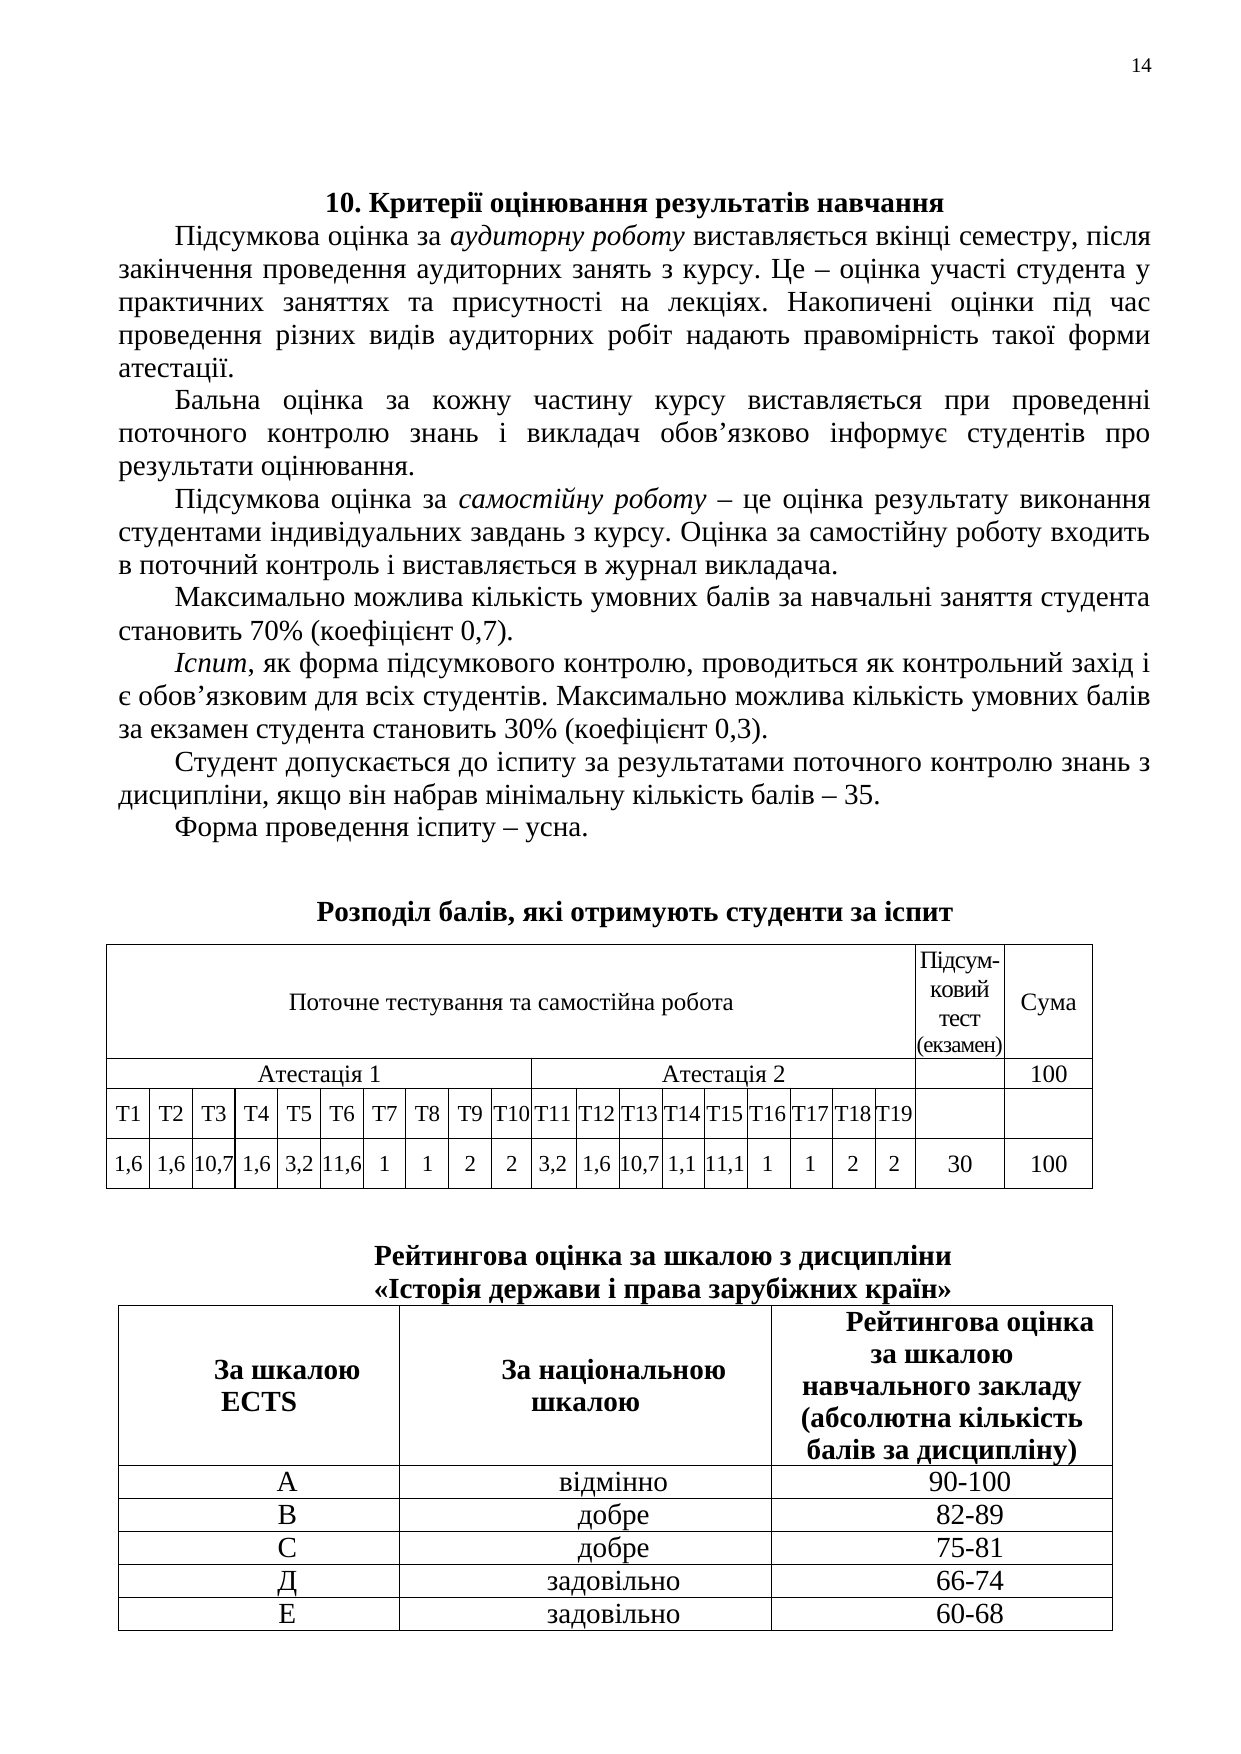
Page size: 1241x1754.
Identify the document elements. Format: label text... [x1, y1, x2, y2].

table_cell 30 [916, 1139, 1004, 1188]
text Підсумкова оцінка за самостійну роботу – це оцінка результату виконання студентами індивідуальних завдань з курсу. Оцінка за самостійну роботу входить в поточний контроль і виставляється в журнал викладача. [118, 482, 1152, 581]
table_cell 2 [492, 1139, 531, 1188]
table_cell [1005, 1089, 1092, 1138]
table_cell Т11 [532, 1089, 576, 1138]
table_cell 100 [1005, 1139, 1092, 1188]
table_header За шкалою ЕCТS [119, 1306, 399, 1465]
table_cell Т4 [236, 1089, 277, 1138]
table_cell В [119, 1499, 399, 1531]
table_cell 11,6 [321, 1139, 363, 1188]
table_cell Т6 [321, 1089, 363, 1138]
table_cell Т8 [406, 1089, 448, 1138]
table_cell А [119, 1466, 399, 1498]
table_cell Атестація 2 [532, 1059, 915, 1087]
table_cell Т18 [833, 1089, 875, 1138]
table_cell 1,1 [663, 1139, 704, 1188]
text Максимально можлива кількість умовних балів за навчальні заняття студента становить 70% (коефіцієнт 0,7). [118, 581, 1152, 646]
table_cell Т17 [791, 1089, 832, 1138]
table_cell Т16 [748, 1089, 790, 1138]
table_cell 1,6 [107, 1139, 149, 1188]
table_cell Т5 [278, 1089, 320, 1138]
table_header Підсум-ковий тест (екзамен) [916, 945, 1004, 1058]
text Іспит, як форма підсумкового контролю, проводиться як контрольний захід і є обов’язковим для всіх студентів. Максимально можлива кількість умовних балів за екзамен студента становить 30% (коефіцієнт 0,3). [118, 646, 1152, 745]
table_cell 11,1 [705, 1139, 747, 1188]
table_cell 1,6 [577, 1139, 619, 1188]
table_cell 60-68 [772, 1598, 1112, 1629]
text Бальна оцінка за кожну частину курсу виставляється при проведенні поточного контролю знань і викладач обов’язково інформує студентів про результати оцінювання. [118, 383, 1152, 482]
table_cell 3,2 [532, 1139, 576, 1188]
table_cell 1 [364, 1139, 405, 1188]
table_cell 100 [1005, 1059, 1092, 1087]
table_cell добре [400, 1499, 771, 1531]
text Рейтингова оцінка за шкалою з дисципліни [118, 1239, 1152, 1272]
table_cell Е [119, 1598, 399, 1629]
table_cell Т14 [663, 1089, 704, 1138]
table_cell Т13 [620, 1089, 662, 1138]
table_cell Т1 [107, 1089, 149, 1138]
table_cell Т12 [577, 1089, 619, 1138]
table_cell Т9 [449, 1089, 491, 1138]
table_header Сума [1005, 945, 1092, 1058]
table_cell 75-81 [772, 1532, 1112, 1564]
table_cell добре [400, 1532, 771, 1564]
table_cell 1,6 [150, 1139, 192, 1188]
table_header За національною шкалою [400, 1306, 771, 1465]
table_cell 10,7 [620, 1139, 662, 1188]
table_cell Т2 [150, 1089, 192, 1138]
table_cell Атестація 1 [107, 1059, 531, 1087]
table_cell Д [119, 1565, 399, 1597]
text Форма проведення іспиту – усна. [118, 811, 1152, 843]
table_cell 2 [833, 1139, 875, 1188]
table_cell 2 [449, 1139, 491, 1188]
table_cell 10,7 [193, 1139, 234, 1188]
text 10. Критерії оцінювання результатів навчання [118, 185, 1152, 219]
text Підсумкова оцінка за аудиторну роботу виставляється вкінці семестру, після закінчення проведення аудиторних занять з курсу. Це – оцінка участі студента у практичних заняттях та присутності на лекціях. Накопичені оцінки під час проведення різних видів аудиторних робіт надають правомірність такої форми атестації. [118, 219, 1152, 383]
table_cell С [119, 1532, 399, 1564]
table_cell [916, 1089, 1004, 1138]
table_cell задовільно [400, 1565, 771, 1597]
text «Історія держави і права зарубіжних країн» [118, 1272, 1152, 1305]
table_cell 1 [748, 1139, 790, 1188]
table_cell 2 [876, 1139, 915, 1188]
table_cell відмінно [400, 1466, 771, 1498]
table_cell Т15 [705, 1089, 747, 1138]
text Студент допускається до іспиту за результатами поточного контролю знань з дисципліни, якщо він набрав мінімальну кількість балів – 35. [118, 745, 1152, 811]
table_cell Т3 [193, 1089, 234, 1138]
text Розподіл балів, які отримують студенти за іспит [118, 894, 1152, 927]
table_cell Т10 [492, 1089, 531, 1138]
table_cell задовільно [400, 1598, 771, 1629]
table_cell Т19 [876, 1089, 915, 1138]
table_cell 1,6 [236, 1139, 277, 1188]
table_cell 1 [406, 1139, 448, 1188]
table_header Поточне тестування та самостійна робота [107, 945, 915, 1058]
table_header Рейтингова оцінка за шкалою навчального закладу (абсолютна кількість балів за дисципліну) [772, 1306, 1112, 1465]
table_cell Т7 [364, 1089, 405, 1138]
table_cell 1 [791, 1139, 832, 1188]
table_cell [916, 1059, 1004, 1087]
table_cell 82-89 [772, 1499, 1112, 1531]
table_cell 3,2 [278, 1139, 320, 1188]
table_cell 66-74 [772, 1565, 1112, 1597]
table_cell 90-100 [772, 1466, 1112, 1498]
